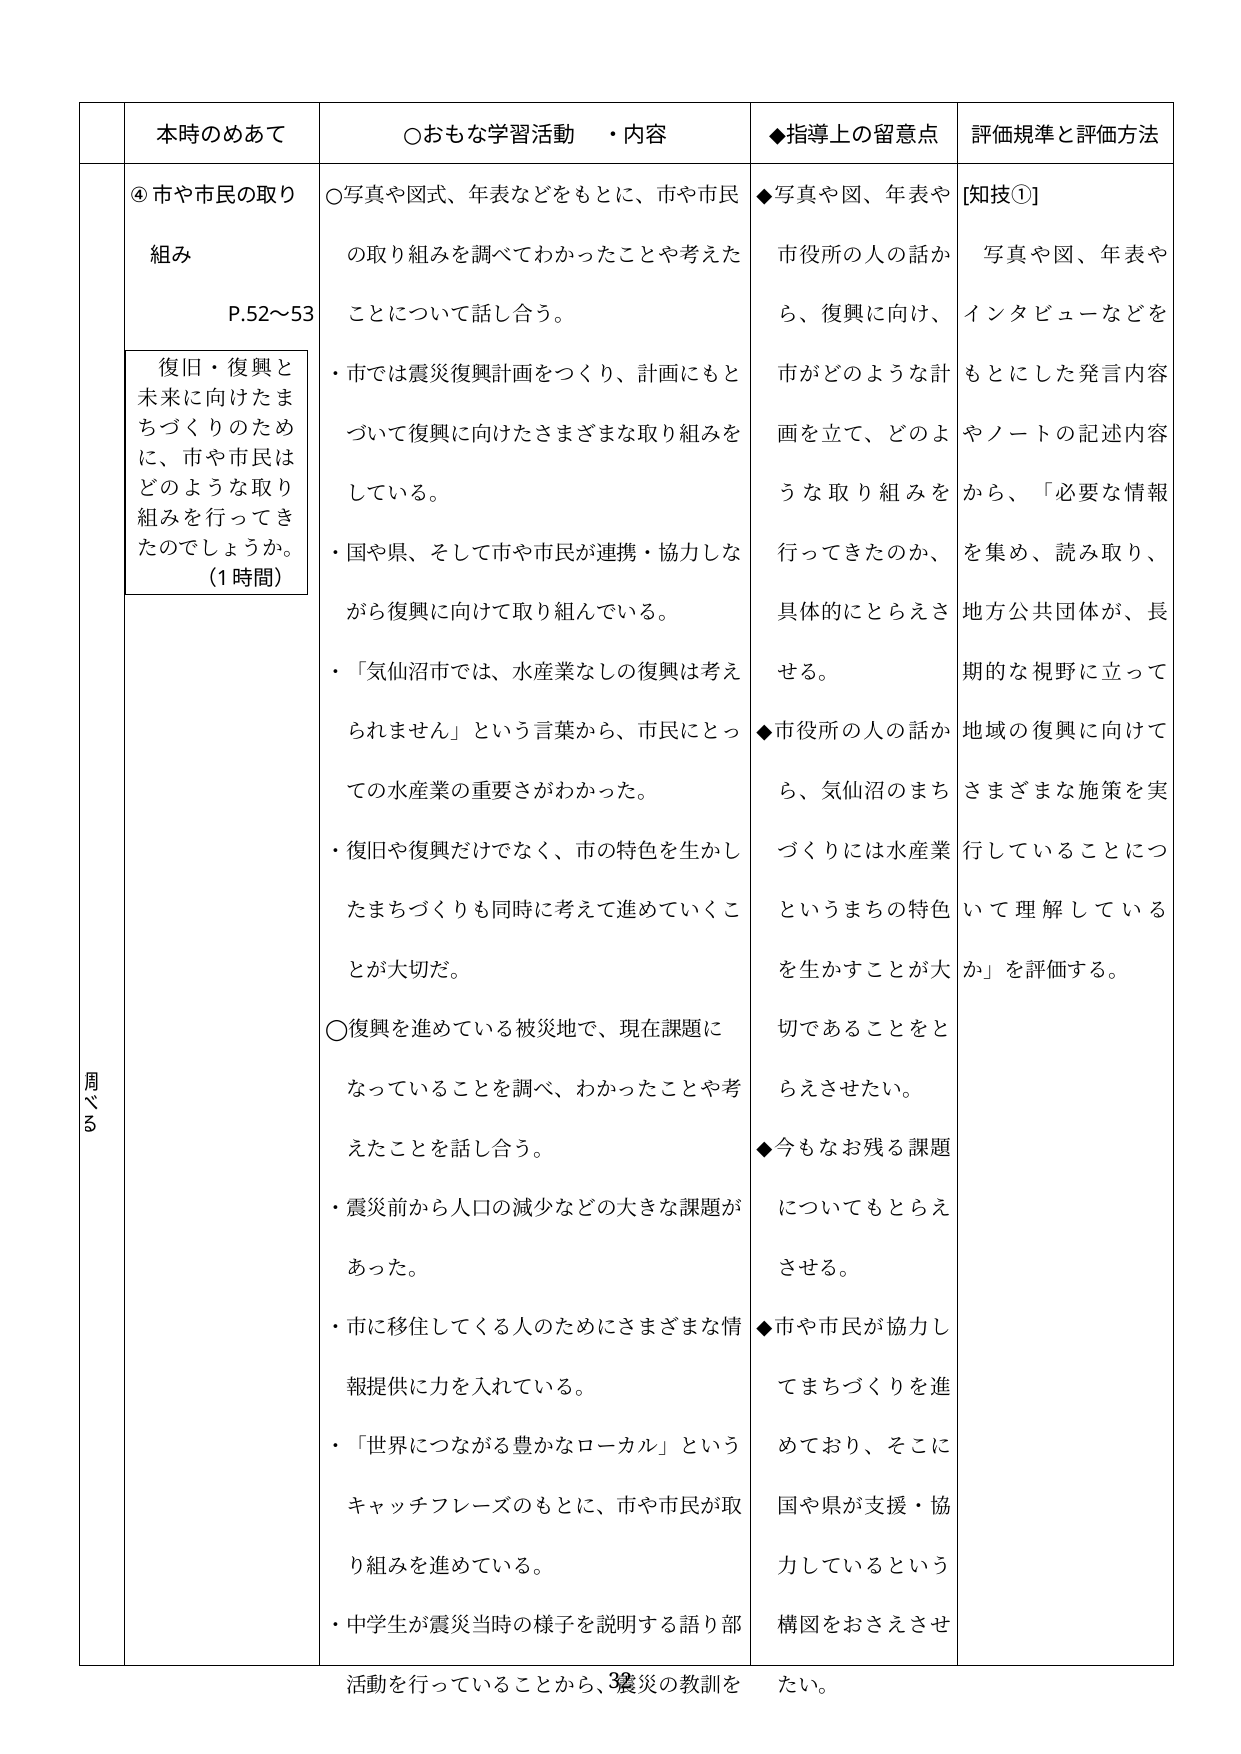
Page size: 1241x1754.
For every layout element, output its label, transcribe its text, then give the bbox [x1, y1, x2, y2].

table_cell ◆写真や図、年表や市役所の人の話から、復興に向け、市がどのような計画を立て、どのような取り組みを行ってきたのか、具体的にとらえさせる。 ◆市役所の人の話から、気仙沼のまちづくりには水産業というまちの特色を生かすことが大切であることをとらえさせたい。 ◆今もなお残る課題についてもとらえさせる。 ◆市や市民が協力してまちづくりを進めており、そこに国や県が支援・協力しているという構図をおさえさせたい。 [751, 164, 957, 1665]
table_cell ○写真や図式、年表などをもとに、市や市民の取り組みを調べてわかったことや考えたことについて話し合う。 ・市では震災復興計画をつくり、計画にもとづいて復興に向けたさまざまな取り組みをしている。 ・国や県、そして市や市民が連携・協力しながら復興に向けて取り組んでいる。 ・「気仙沼市では、水産業なしの復興は考えられません」という言葉から、市民にとっての水産業の重要さがわかった。 ・復旧や復興だけでなく、市の特色を生かしたまちづくりも同時に考えて進めていくことが大切だ。 ◯復興を進めている被災地で、現在課題になっていることを調べ、わかったことや考えたことを話し合う。 ・震災前から人口の減少などの大きな課題があった。 ・市に移住してくる人のためにさまざまな情報提供に力を入れている。 ・「世界につながる豊かなローカル」というキャッチフレーズのもとに、市や市民が取り組みを進めている。 ・中学生が震災当時の様子を説明する語り部活動を行っていることから、震災の教訓を未来に伝えていくことの大切さがわかった。 [320, 164, 750, 1665]
table_cell [知技①] 写真や図、年表やインタビューなどをもとにした発言内容やノートの記述内容から、「必要な情報を集め、読み取り、地方公共団体が、長期的な視野に立って地域の復興に向けてさまざまな施策を実行していることについて理解しているか」を評価する。 [958, 164, 1173, 1665]
table_cell 調べる [80, 164, 124, 1665]
table_header [80, 103, 124, 163]
table_header 本時のめあて [125, 103, 319, 163]
table_cell ④市や市民の取り組み P.52～53 [125, 164, 319, 1665]
table_header 評価規準と評価方法 [958, 103, 1173, 163]
table_header ◆指導上の留意点 [751, 103, 957, 163]
table_header ○おもな学習活動 ・内容 [320, 103, 750, 163]
